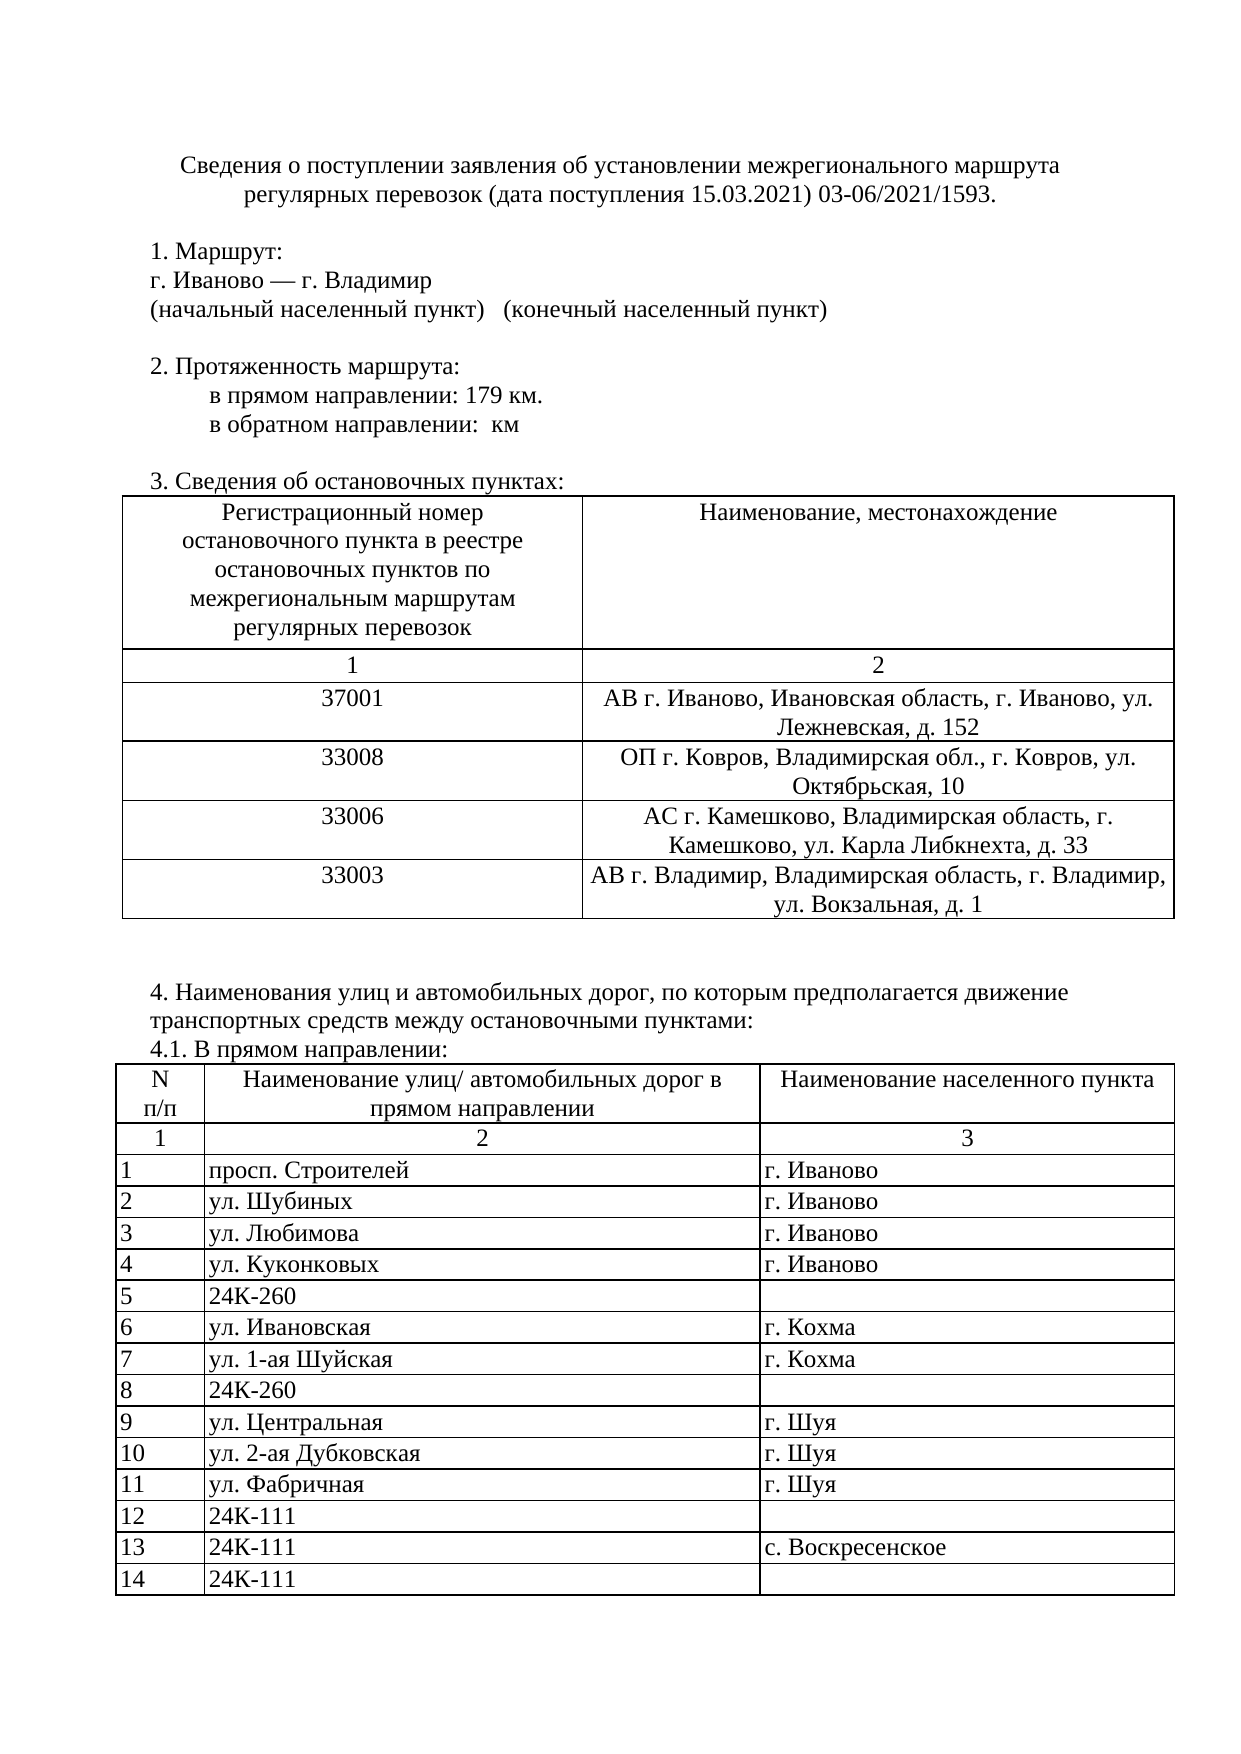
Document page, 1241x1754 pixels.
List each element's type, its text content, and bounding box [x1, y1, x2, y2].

text 3. Сведения об остановочных пунктах: [150, 466, 1090, 495]
table_cell 1 [123, 650, 582, 681]
table_cell 8 [117, 1375, 204, 1405]
table_cell 33003 [123, 860, 582, 918]
table_cell 9 [117, 1407, 204, 1437]
table_cell ул. 1-ая Шуйская [205, 1344, 759, 1374]
table_cell 2 [205, 1124, 759, 1153]
text в обратном направлении: км [150, 409, 1090, 437]
text 1. Маршрут: [150, 236, 1090, 265]
table_header Наименование улиц/ автомобильных дорог в прямом направлении [205, 1065, 759, 1122]
table_header Регистрационный номер остановочного пункта в реестре остановочных пунктов по межрегиональным маршрутам регулярных перевозок [123, 497, 582, 648]
text 2. Протяженность маршрута: [150, 351, 1090, 380]
table_cell 5 [117, 1281, 204, 1311]
table_header Наименование населенного пункта [761, 1065, 1174, 1122]
table_cell г. Кохма [761, 1344, 1174, 1374]
table_cell АС г. Камешково, Владимирская область, г. Камешково, ул. Карла Либкнехта, д. 33 [583, 801, 1173, 858]
table_cell ул. 2-ая Дубковская [205, 1438, 759, 1468]
table_cell г. Иваново [761, 1155, 1174, 1185]
table_cell г. Кохма [761, 1312, 1174, 1342]
table_cell г. Шуя [761, 1470, 1174, 1499]
text 4.1. В прямом направлении: [150, 1034, 1090, 1063]
table_cell г. Иваново [761, 1218, 1174, 1248]
table_cell 33008 [123, 742, 582, 799]
table_cell 24К-260 [205, 1281, 759, 1311]
table_cell 24К-111 [205, 1533, 759, 1562]
table_cell [761, 1564, 1174, 1594]
table_cell ул. Шубиных [205, 1187, 759, 1216]
table_cell 13 [117, 1533, 204, 1562]
table_cell 24К-111 [205, 1564, 759, 1594]
table_cell ул. Куконковых [205, 1250, 759, 1279]
table_cell 33006 [123, 801, 582, 858]
table_cell г. Шуя [761, 1438, 1174, 1468]
table_cell АВ г. Владимир, Владимирская область, г. Владимир, ул. Вокзальная, д. 1 [583, 860, 1173, 918]
table_cell 2 [117, 1187, 204, 1216]
table_cell 1 [117, 1124, 204, 1153]
table_cell 4 [117, 1250, 204, 1279]
table_header Наименование, местонахождение [583, 497, 1173, 648]
text (начальный населенный пункт) (конечный населенный пункт) [150, 294, 1090, 322]
table_cell 24К-111 [205, 1501, 759, 1531]
table_cell 12 [117, 1501, 204, 1531]
table_cell ул. Центральная [205, 1407, 759, 1437]
table_cell 1 [117, 1155, 204, 1185]
table_cell г. Иваново [761, 1187, 1174, 1216]
table_cell г. Шуя [761, 1407, 1174, 1437]
text 4. Наименования улиц и автомобильных дорог, по которым предполагается движение транспортных средств между остановочными пунктами: [150, 977, 1090, 1034]
table_cell 3 [117, 1218, 204, 1248]
table_cell 7 [117, 1344, 204, 1374]
table_cell 11 [117, 1470, 204, 1499]
text Сведения о поступлении заявления об установлении межрегионального маршрута регулярных перевозок (дата поступления 15.03.2021) 03-06/2021/1593. [150, 150, 1090, 207]
table_cell 37001 [123, 683, 582, 740]
table_cell АВ г. Иваново, Ивановская область, г. Иваново, ул. Лежневская, д. 152 [583, 683, 1173, 740]
table_cell с. Воскресенское [761, 1533, 1174, 1562]
table_cell 3 [761, 1124, 1174, 1153]
table_cell 2 [583, 650, 1173, 681]
text в прямом направлении: 179 км. [150, 380, 1090, 409]
table_cell ОП г. Ковров, Владимирская обл., г. Ковров, ул. Октябрьская, 10 [583, 742, 1173, 799]
table_cell 24К-260 [205, 1375, 759, 1405]
text г. Иваново — г. Владимир [150, 265, 1090, 294]
table_cell 10 [117, 1438, 204, 1468]
table_cell ул. Фабричная [205, 1470, 759, 1499]
table_cell [761, 1501, 1174, 1531]
table_cell 6 [117, 1312, 204, 1342]
table_cell ул. Любимова [205, 1218, 759, 1248]
table_cell ул. Ивановская [205, 1312, 759, 1342]
table_header N п/п [117, 1065, 204, 1122]
table_cell г. Иваново [761, 1250, 1174, 1279]
table_cell просп. Строителей [205, 1155, 759, 1185]
table_cell 14 [117, 1564, 204, 1594]
table_cell [761, 1375, 1174, 1405]
table_cell [761, 1281, 1174, 1311]
